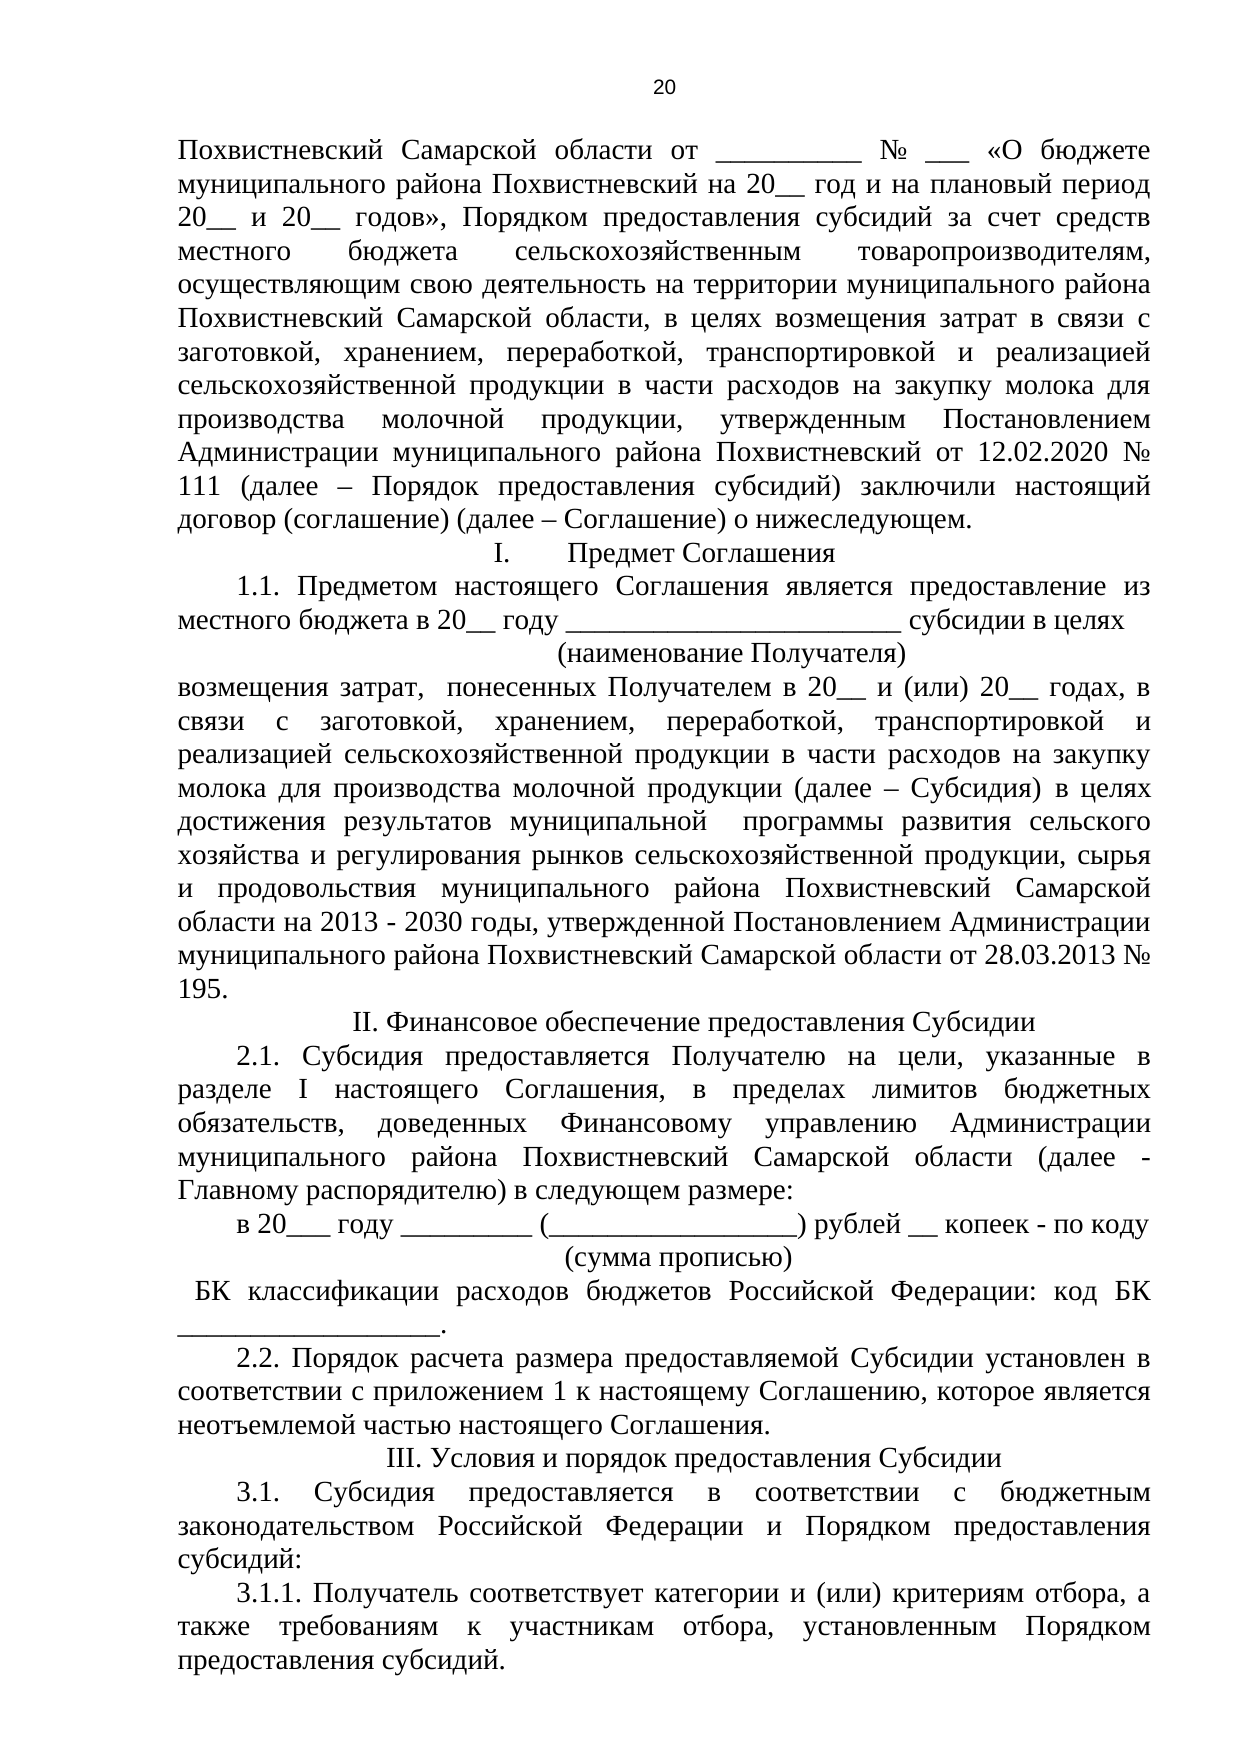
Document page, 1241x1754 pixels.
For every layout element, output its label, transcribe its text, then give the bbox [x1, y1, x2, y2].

subtitle (наименование Получателя) [177, 636, 1152, 669]
text 2.1. Субсидия предоставляется Получателю на цели, указанные в разделе I настоящего Соглашения, в пределах лимитов бюджетных обязательств, доведенных Финансовому управлению Администрации муниципального района Похвистневский Самарской области (далее - Главному распорядителю) в следующем размере: [177, 1038, 1152, 1206]
text 3.1.1. Получатель соответствует категории и (или) критериям отбора, а также требованиям к участникам отбора, установленным Порядком предоставления субсидий. [177, 1575, 1152, 1675]
title (сумма прописью) [177, 1239, 1152, 1273]
title БК классификации расходов бюджетов Российской Федерации: код БК __________________. [177, 1273, 1152, 1340]
text 3.1. Субсидия предоставляется в соответствии с бюджетным законодательством Российской Федерации и Порядком предоставления субсидий: [177, 1474, 1152, 1575]
subtitle II. Финансовое обеспечение предоставления Субсидии [177, 1004, 1152, 1038]
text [177, 132, 1152, 535]
title 2.2. Порядок расчета размера предоставляемой Субсидии установлен в соответствии с приложением 1 к настоящему Соглашению, которое является неотъемлемой частью настоящего Соглашения. [177, 1340, 1152, 1441]
text III. Условия и порядок предоставления Субсидии [177, 1441, 1152, 1474]
subtitle Предмет Соглашения [177, 535, 1152, 568]
subtitle 1.1. Предметом настоящего Соглашения является предоставление из местного бюджета в 20__ году _______________________ субсидии в целях [177, 568, 1152, 636]
title возмещения затрат, понесенных Получателем в 20__ и (или) 20__ годах, в связи с заготовкой, хранением, переработкой, транспортировкой и реализацией сельскохозяйственной продукции в части расходов на закупку молока для производства молочной продукции (далее – Субсидия) в целях достижения результатов муниципальной программы развития сельского хозяйства и регулирования рынков сельскохозяйственной продукции, сырья и продовольствия муниципального района Похвистневский Самарской области на 2013 - 2030 годы, утвержденной Постановлением Администрации муниципального района Похвистневский Самарской области от 28.03.2013 № 195. [177, 669, 1152, 1004]
title в 20___ году _________ (_________________) рублей __ копеек - по коду [177, 1206, 1152, 1239]
